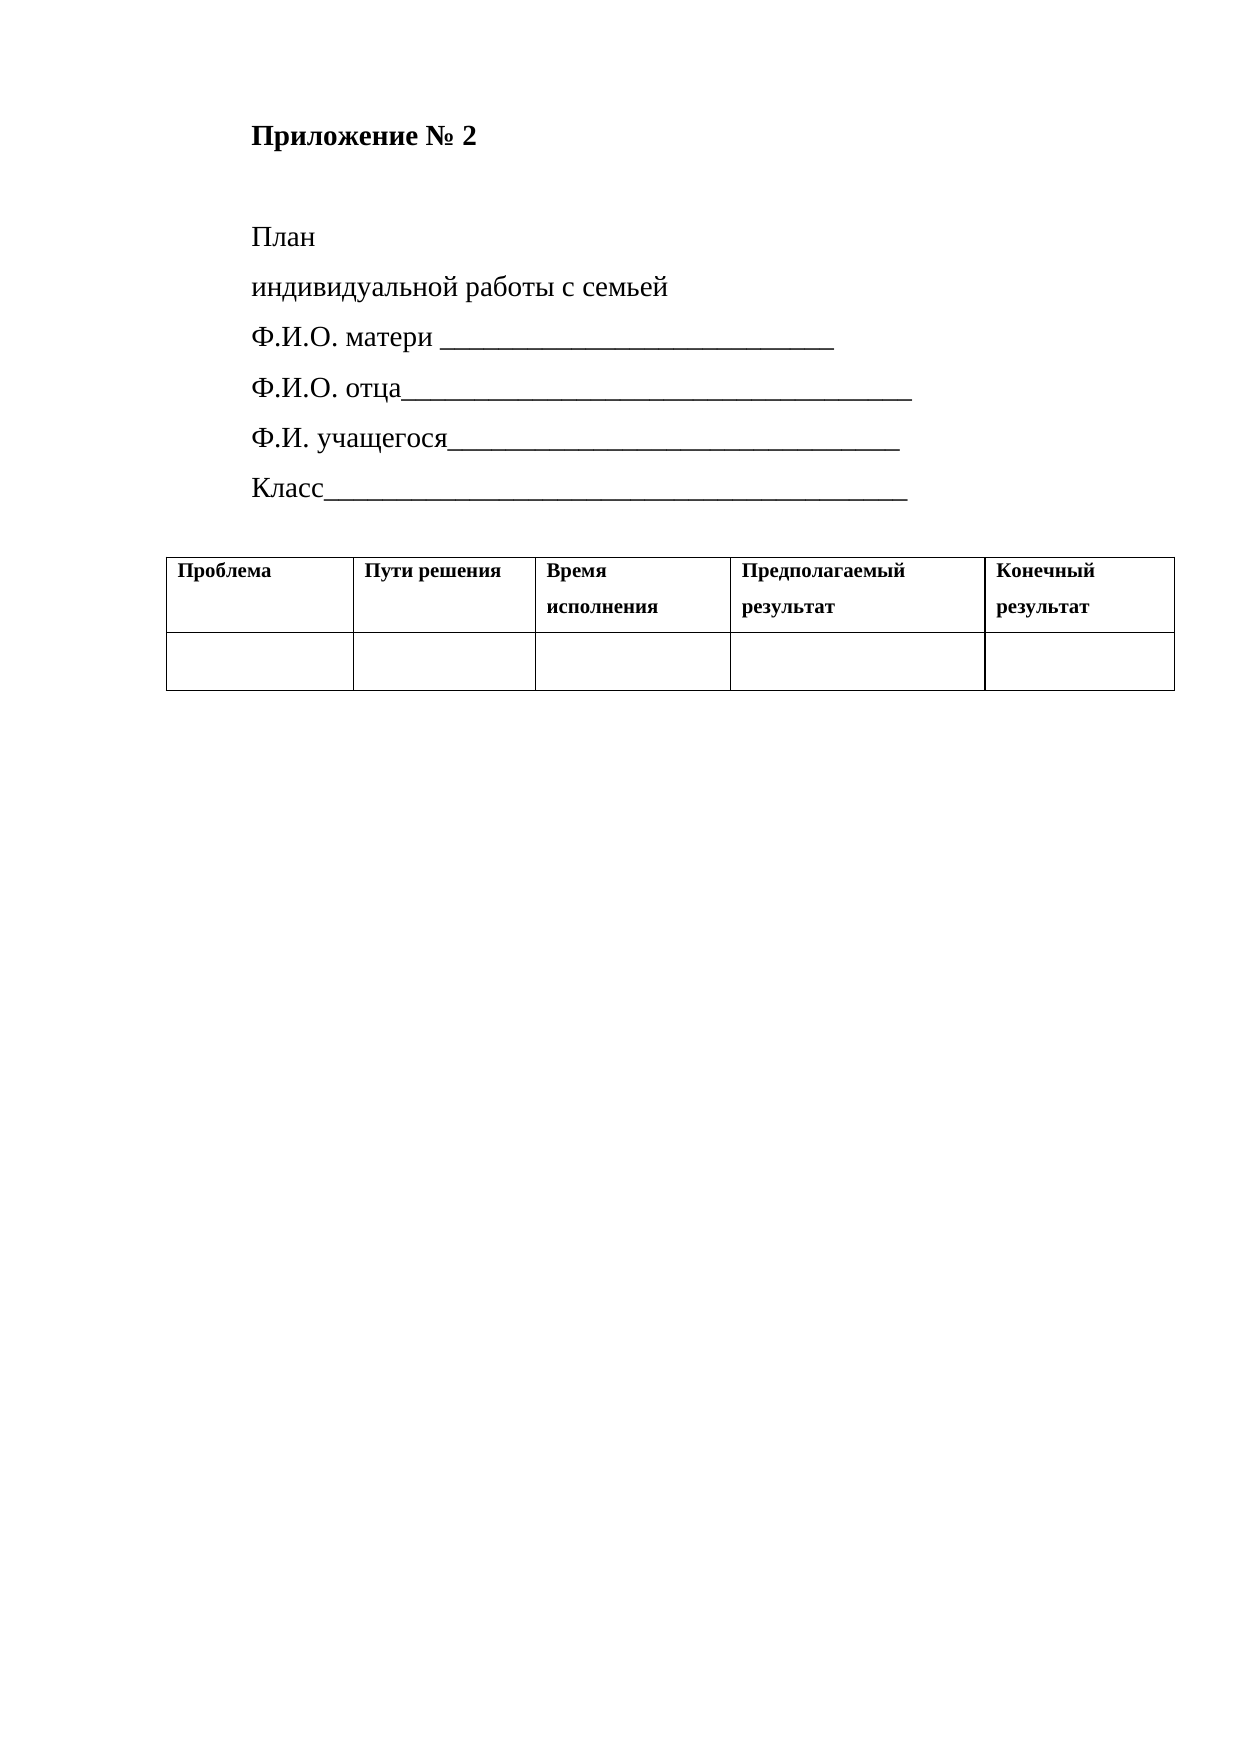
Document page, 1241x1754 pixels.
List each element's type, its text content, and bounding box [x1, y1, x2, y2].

table_cell [731, 633, 984, 690]
text Класс________________________________________ [177, 470, 1152, 504]
text Ф.И. учащегося_______________________________ [177, 420, 1152, 453]
table_header Проблема [167, 558, 353, 632]
text Ф.И.О. матери ___________________________ [177, 319, 1152, 353]
text индивидуальной работы с семьей [177, 269, 1152, 303]
table_header Время исполнения [536, 558, 730, 632]
table_cell [354, 633, 535, 690]
table_header Пути решения [354, 558, 535, 632]
table_header Конечный результат [986, 558, 1174, 632]
text План [177, 219, 1152, 252]
text Ф.И.О. отца___________________________________ [177, 370, 1152, 403]
table_cell [536, 633, 730, 690]
text Приложение № 2 [177, 118, 1152, 152]
table_header Предполагаемый результат [731, 558, 984, 632]
table_cell [986, 633, 1174, 690]
table_cell [167, 633, 353, 690]
